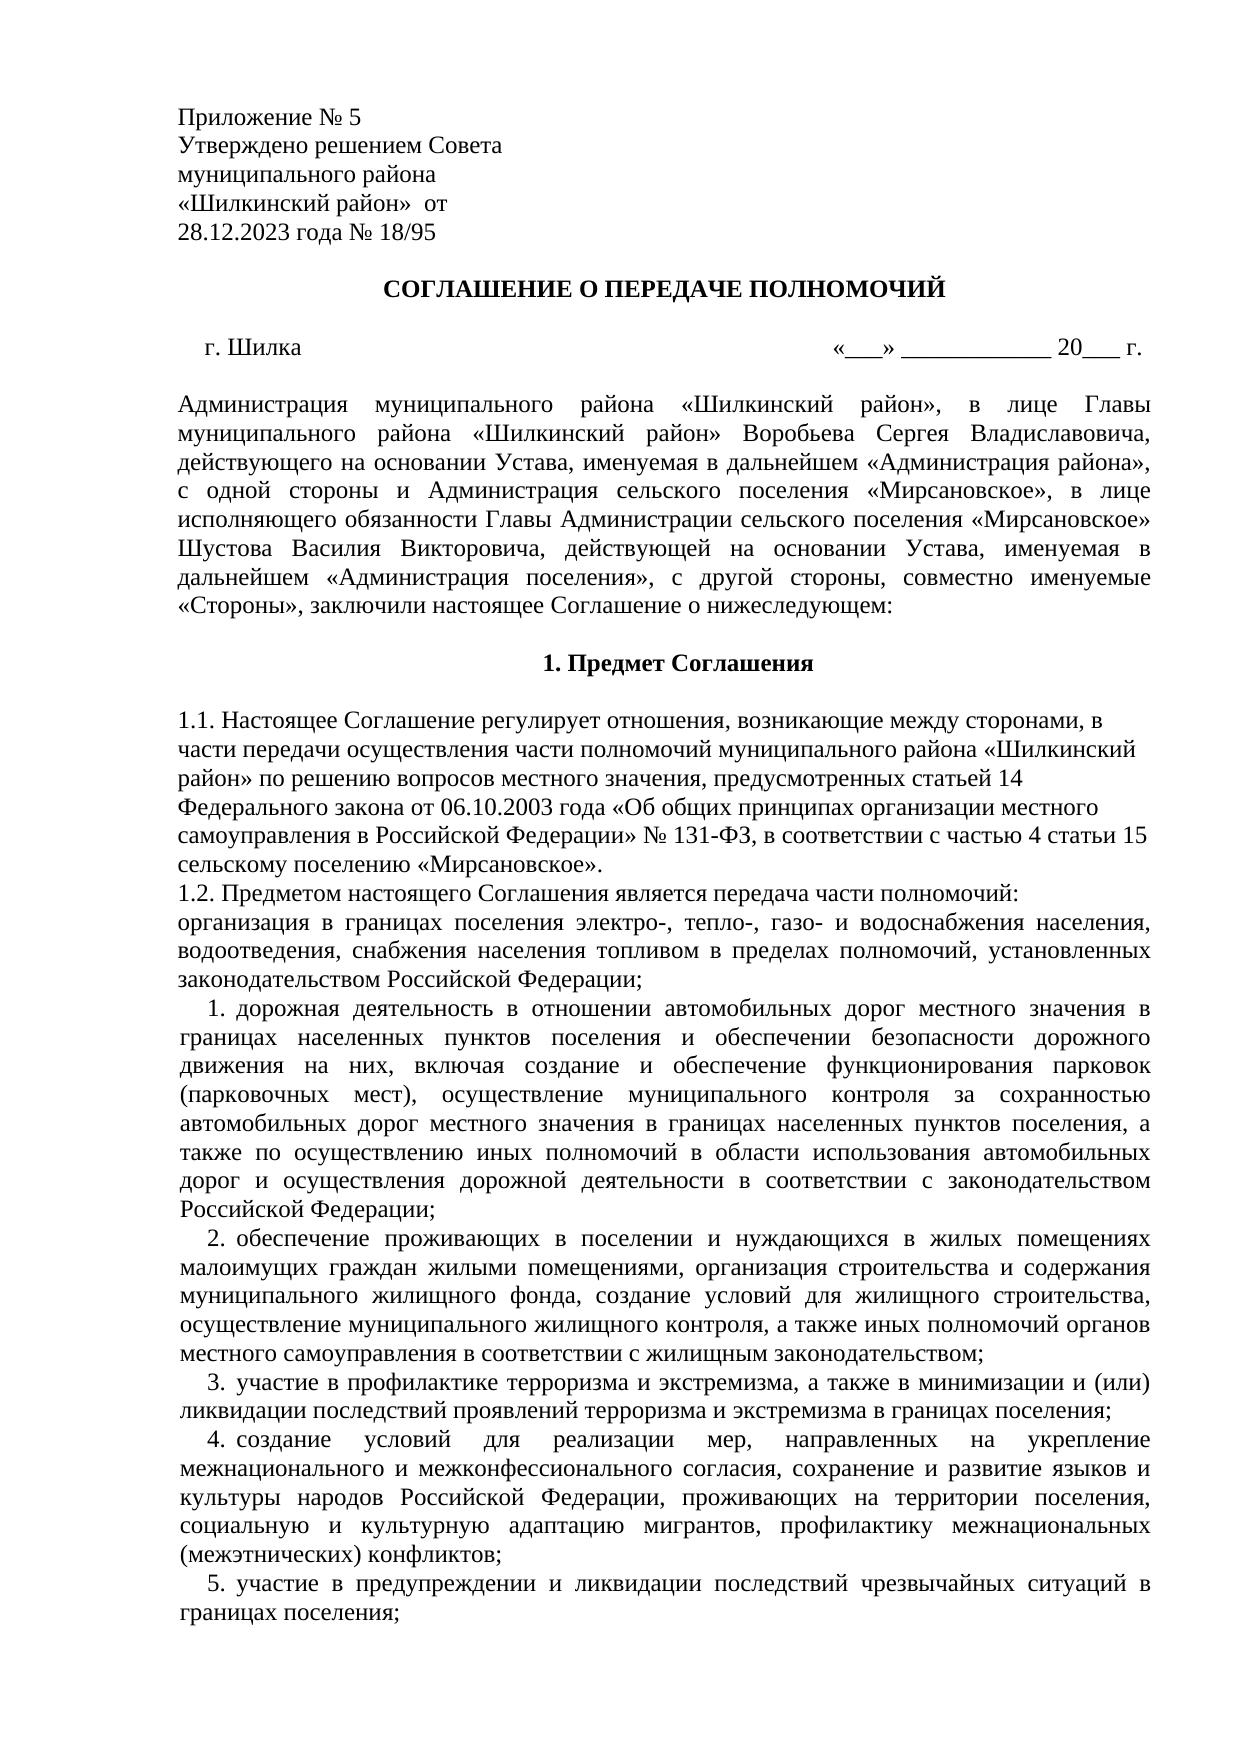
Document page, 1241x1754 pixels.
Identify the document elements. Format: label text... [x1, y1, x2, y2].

list участие в профилактике терроризма и экстремизма, а также в минимизации и (или) ликвидации последствий проявлений терроризма и экстремизма в границах поселения; [179, 1367, 1152, 1424]
text Утверждено решением Совета [177, 131, 1152, 159]
text Администрация муниципального района «Шилкинский район», в лице Главы муниципального района «Шилкинский район» Воробьева Сергея Владиславовича, действующего на основании Устава, именуемая в дальнейшем «Администрация района», с одной стороны и Администрация сельского поселения «Мирсановское», в лице исполняющего обязанности Главы Администрации сельского поселения «Мирсановское» Шустова Василия Викторовича, действующей на основании Устава, именуемая в дальнейшем «Администрация поселения», с другой стороны, совместно именуемые «Стороны», заключили настоящее Соглашение о нижеследующем: [177, 389, 1152, 619]
list дорожная деятельность в отношении автомобильных дорог местного значения в границах населенных пунктов поселения и обеспечении безопасности дорожного движения на них, включая создание и обеспечение функционирования парковок (парковочных мест), осуществление муниципального контроля за сохранностью автомобильных дорог местного значения в границах населенных пунктов поселения, а также по осуществлению иных полномочий в области использования автомобильных дорог и осуществления дорожной деятельности в соответствии с законодательством Российской Федерации; [179, 993, 1152, 1223]
text 1.1. Настоящее Соглашение регулирует отношения, возникающие между сторонами, в части передачи осуществления части полномочий муниципального района «Шилкинский район» по решению вопросов местного значения, предусмотренных статьей 14 Федерального закона от 06.10.2003 года «Об общих принципах организации местного самоуправления в Российской Федерации» № 131-ФЗ, в соответствии с частью 4 статьи 15 сельскому поселению «Мирсановское». [177, 706, 1152, 878]
text Приложение № 5 [177, 102, 1152, 131]
text «Шилкинский район» от [177, 188, 1152, 217]
text 1. Предмет Соглашения [177, 648, 1152, 677]
text г. Шилка «___» ____________ 20___ г. [177, 332, 1152, 361]
list обеспечение проживающих в поселении и нуждающихся в жилых помещениях малоимущих граждан жилыми помещениями, организация строительства и содержания муниципального жилищного фонда, создание условий для жилищного строительства, осуществление муниципального жилищного контроля, а также иных полномочий органов местного самоуправления в соответствии с жилищным законодательством; [179, 1223, 1152, 1367]
text СОГЛАШЕНИЕ О ПЕРЕДАЧЕ ПОЛНОМОЧИЙ [177, 274, 1152, 303]
text 28.12.2023 года № 18/95 [177, 217, 1152, 246]
list участие в предупреждении и ликвидации последствий чрезвычайных ситуаций в границах поселения; [179, 1568, 1152, 1626]
text 1.2. Предметом настоящего Соглашения является передача части полномочий: [177, 878, 1152, 907]
list создание условий для реализации мер, направленных на укрепление межнационального и межконфессионального согласия, сохранение и развитие языков и культуры народов Российской Федерации, проживающих на территории поселения, социальную и культурную адаптацию мигрантов, профилактику межнациональных (межэтнических) конфликтов; [179, 1424, 1152, 1568]
text муниципального района [177, 159, 1152, 188]
text организация в границах поселения электро-, тепло-, газо- и водоснабжения населения, водоотведения, снабжения населения топливом в пределах полномочий, установленных законодательством Российской Федерации; [177, 907, 1152, 993]
